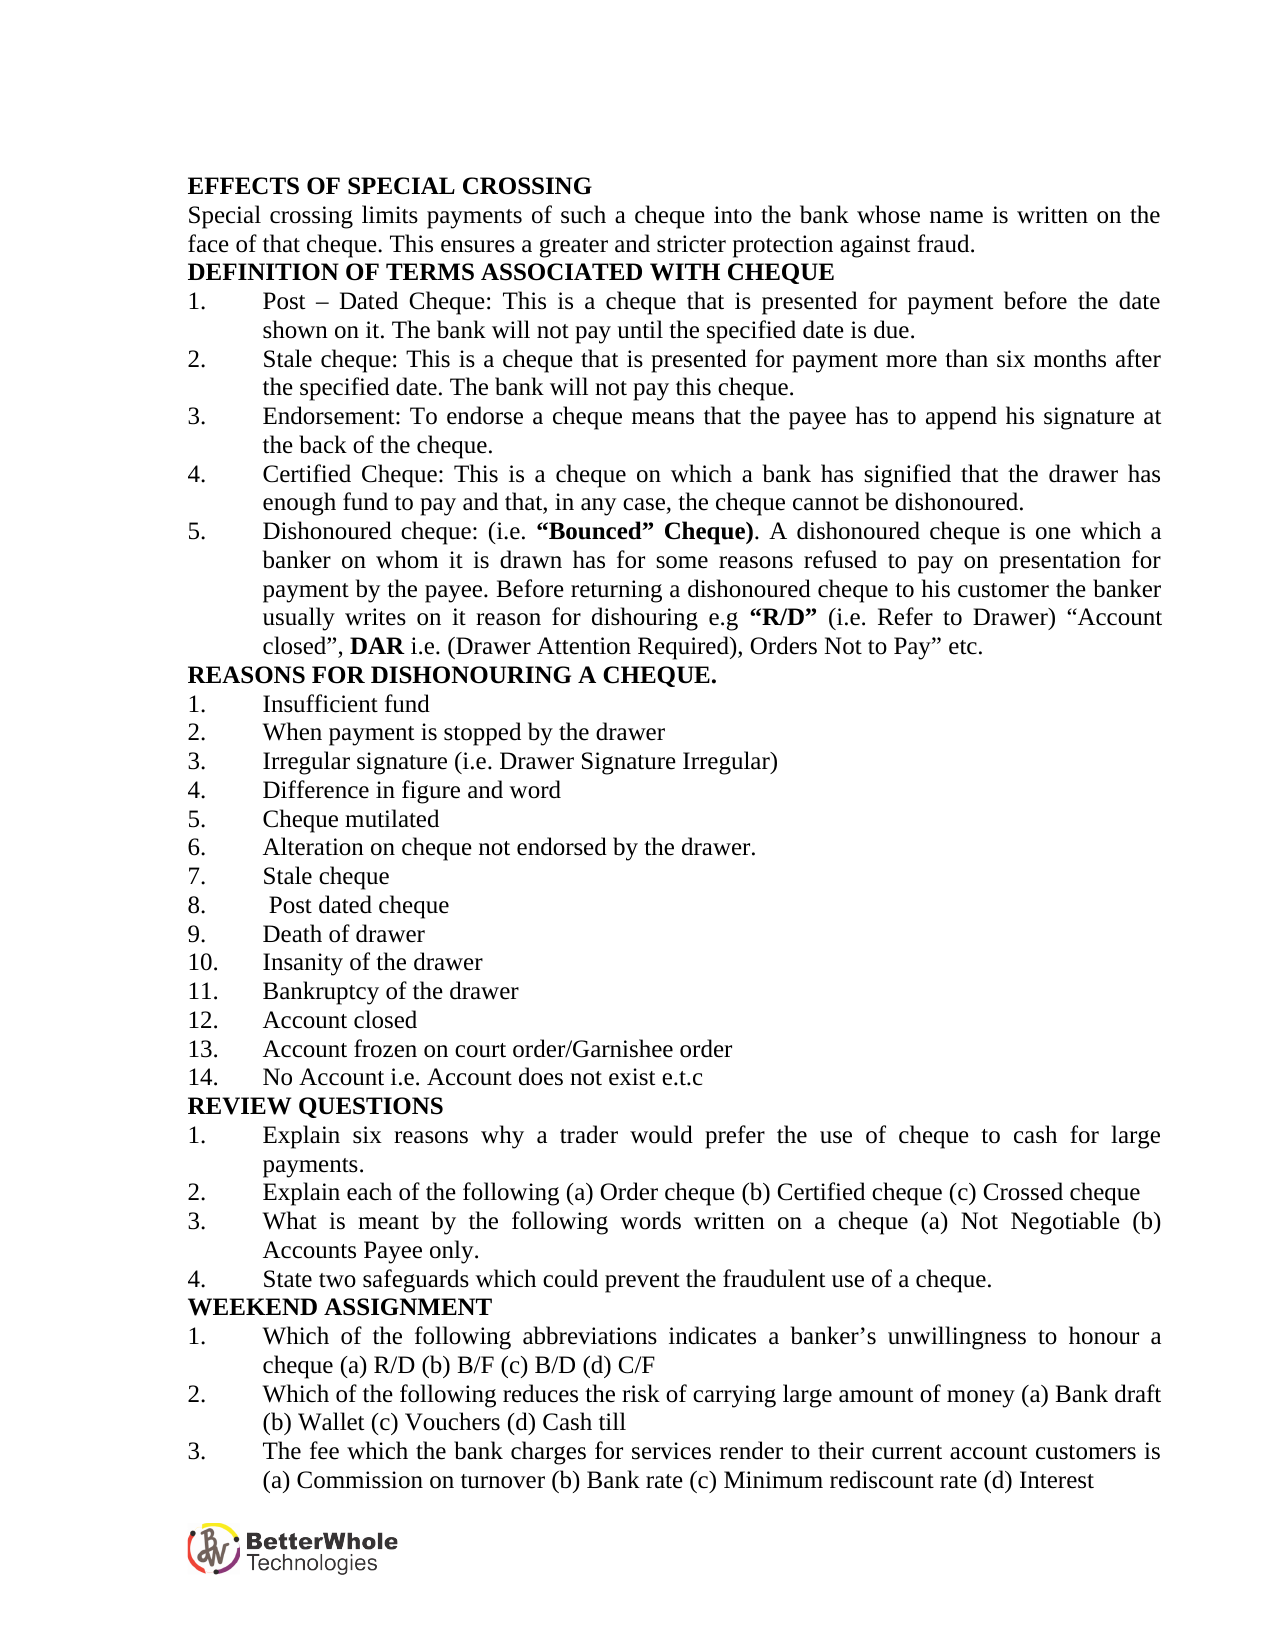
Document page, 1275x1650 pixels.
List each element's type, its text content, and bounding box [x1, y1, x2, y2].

text 3. What is meant by the following words written on a cheque (a) Not Negotiable (b) Accounts Payee only. [187, 1206, 1162, 1264]
picture [187, 1523, 398, 1575]
text 5. Dishonoured cheque: (i.e. “Bounced” Cheque). A dishonoured cheque is one which a banker on whom it is drawn has for some reasons refused to pay on presentation for payment by the payee. Before returning a dishonoured cheque to his customer the banker usually writes on it reason for dishouring e.g “R/D” (i.e. Refer to Drawer) “Account closed”, DAR i.e. (Drawer Attention Required), Orders Not to Pay” etc. [187, 516, 1162, 660]
text 2. Explain each of the following (a) Order cheque (b) Certified cheque (c) Crossed cheque [187, 1177, 1162, 1206]
text 5. Cheque mutilated [187, 804, 1162, 832]
text 1. Which of the following abbreviations indicates a banker’s unwillingness to honour a cheque (a) R/D (b) B/F (c) B/D (d) C/F [187, 1321, 1162, 1379]
text DEFINITION OF TERMS ASSOCIATED WITH CHEQUE [187, 257, 1162, 286]
text 4. Certified Cheque: This is a cheque on which a bank has signified that the drawer has enough fund to pay and that, in any case, the cheque cannot be dishonoured. [187, 459, 1162, 516]
text 3. The fee which the bank charges for services render to their current account customers is (a) Commission on turnover (b) Bank rate (c) Minimum rediscount rate (d) Interest [187, 1436, 1162, 1494]
text REVIEW QUESTIONS [187, 1091, 1162, 1120]
text 12. Account closed [187, 1005, 1162, 1034]
text REASONS FOR DISHONOURING A CHEQUE. [187, 660, 1162, 689]
text 3. Endorsement: To endorse a cheque means that the payee has to append his signature at the back of the cheque. [187, 401, 1162, 459]
text EFFECTS OF SPECIAL CROSSING [187, 171, 1162, 200]
text 1. Insufficient fund [187, 689, 1162, 717]
text 2. Stale cheque: This is a cheque that is presented for payment more than six months after the specified date. The bank will not pay this cheque. [187, 344, 1162, 401]
text 9. Death of drawer [187, 919, 1162, 947]
text 1. Explain six reasons why a trader would prefer the use of cheque to cash for large payments. [187, 1120, 1162, 1177]
text 7. Stale cheque [187, 861, 1162, 890]
text 11. Bankruptcy of the drawer [187, 976, 1162, 1005]
text 2. When payment is stopped by the drawer [187, 717, 1162, 746]
text 14. No Account i.e. Account does not exist e.t.c [187, 1062, 1162, 1091]
text 4. State two safeguards which could prevent the fraudulent use of a cheque. [187, 1264, 1162, 1292]
text 13. Account frozen on court order/Garnishee order [187, 1034, 1162, 1062]
text 4. Difference in figure and word [187, 775, 1162, 804]
text 8. Post dated cheque [187, 890, 1162, 919]
text 6. Alteration on cheque not endorsed by the drawer. [187, 832, 1162, 861]
text 1. Post – Dated Cheque: This is a cheque that is presented for payment before the date shown on it. The bank will not pay until the specified date is due. [187, 286, 1162, 344]
text Special crossing limits payments of such a cheque into the bank whose name is written on the face of that cheque. This ensures a greater and stricter protection against fraud. [187, 200, 1162, 257]
text 3. Irregular signature (i.e. Drawer Signature Irregular) [187, 746, 1162, 775]
text 2. Which of the following reduces the risk of carrying large amount of money (a) Bank draft (b) Wallet (c) Vouchers (d) Cash till [187, 1379, 1162, 1436]
text 10. Insanity of the drawer [187, 947, 1162, 976]
text WEEKEND ASSIGNMENT [187, 1292, 1162, 1321]
